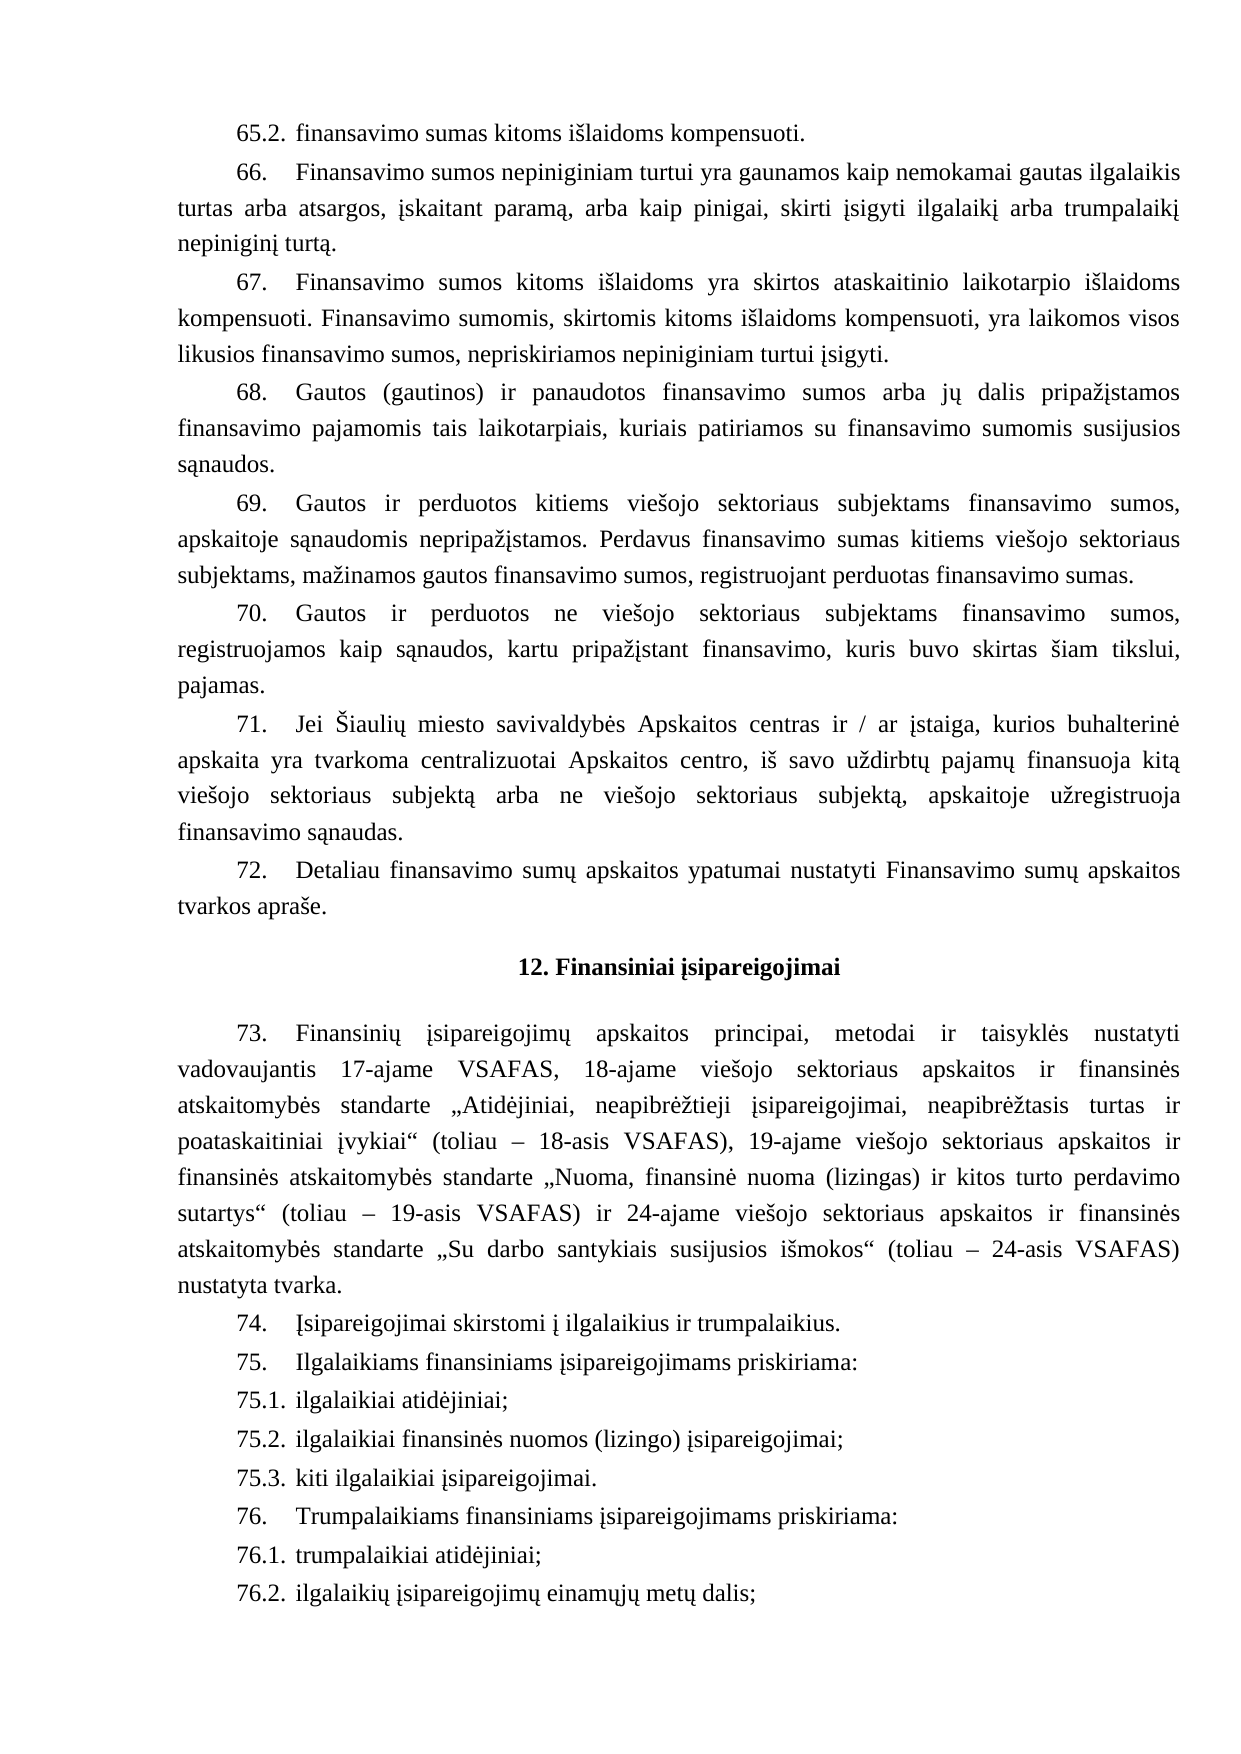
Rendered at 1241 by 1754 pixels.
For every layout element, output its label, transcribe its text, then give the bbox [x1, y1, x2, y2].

list kiti ilgalaikiai įsipareigojimai. [177, 1463, 1181, 1491]
list Gautos ir perduotos ne viešojo sektoriaus subjektams finansavimo sumos, registruojamos kaip sąnaudos, kartu pripažįstant finansavimo, kuris buvo skirtas šiam tikslui, pajamas. [177, 598, 1181, 699]
list trumpalaikiai atidėjiniai; [177, 1540, 1181, 1568]
list Trumpalaikiams finansiniams įsipareigojimams priskiriama: [177, 1501, 1181, 1530]
list Įsipareigojimai skirstomi į ilgalaikius ir trumpalaikius. [177, 1308, 1181, 1337]
list Finansavimo sumos nepiniginiam turtui yra gaunamos kaip nemokamai gautas ilgalaikis turtas arba atsargos, įskaitant paramą, arba kaip pinigai, skirti įsigyti ilgalaikį arba trumpalaikį nepiniginį turtą. [177, 157, 1181, 257]
subtitle Finansiniai įsipareigojimai [177, 952, 1181, 981]
list Jei Šiaulių miesto savivaldybės Apskaitos centras ir / ar įstaiga, kurios buhalterinė apskaita yra tvarkoma centralizuotai Apskaitos centro, iš savo uždirbtų pajamų finansuoja kitą viešojo sektoriaus subjektą arba ne viešojo sektoriaus subjektą, apskaitoje užregistruoja finansavimo sąnaudas. [177, 709, 1181, 845]
list ilgalaikių įsipareigojimų einamųjų metų dalis; [177, 1578, 1181, 1607]
list Gautos ir perduotos kitiems viešojo sektoriaus subjektams finansavimo sumos, apskaitoje sąnaudomis nepripažįstamos. Perdavus finansavimo sumas kitiems viešojo sektoriaus subjektams, mažinamos gautos finansavimo sumos, registruojant perduotas finansavimo sumas. [177, 488, 1181, 588]
list Ilgalaikiams finansiniams įsipareigojimams priskiriama: [177, 1347, 1181, 1376]
list Gautos (gautinos) ir panaudotos finansavimo sumos arba jų dalis pripažįstamos finansavimo pajamomis tais laikotarpiais, kuriais patiriamos su finansavimo sumomis susijusios sąnaudos. [177, 377, 1181, 478]
list Finansavimo sumos kitoms išlaidoms yra skirtos ataskaitinio laikotarpio išlaidoms kompensuoti. Finansavimo sumomis, skirtomis kitoms išlaidoms kompensuoti, yra laikomos visos likusios finansavimo sumos, nepriskiriamos nepiniginiam turtui įsigyti. [177, 267, 1181, 368]
list ilgalaikiai atidėjiniai; [177, 1386, 1181, 1414]
list finansavimo sumas kitoms išlaidoms kompensuoti. [177, 118, 1181, 147]
list Finansinių įsipareigojimų apskaitos principai, metodai ir taisyklės nustatyti vadovaujantis 17-ajame VSAFAS, 18-ajame viešojo sektoriaus apskaitos ir finansinės atskaitomybės standarte „Atidėjiniai, neapibrėžtieji įsipareigojimai, neapibrėžtasis turtas ir poataskaitiniai įvykiai“ (toliau – 18-asis VSAFAS), 19-ajame viešojo sektoriaus apskaitos ir finansinės atskaitomybės standarte „Nuoma, finansinė nuoma (lizingas) ir kitos turto perdavimo sutartys“ (toliau – 19-asis VSAFAS) ir 24-ajame viešojo sektoriaus apskaitos ir finansinės atskaitomybės standarte „Su darbo santykiais susijusios išmokos“ (toliau – 24-asis VSAFAS) nustatyta tvarka. [177, 1018, 1181, 1299]
list Detaliau finansavimo sumų apskaitos ypatumai nustatyti Finansavimo sumų apskaitos tvarkos apraše. [177, 855, 1181, 920]
list ilgalaikiai finansinės nuomos (lizingo) įsipareigojimai; [177, 1424, 1181, 1453]
